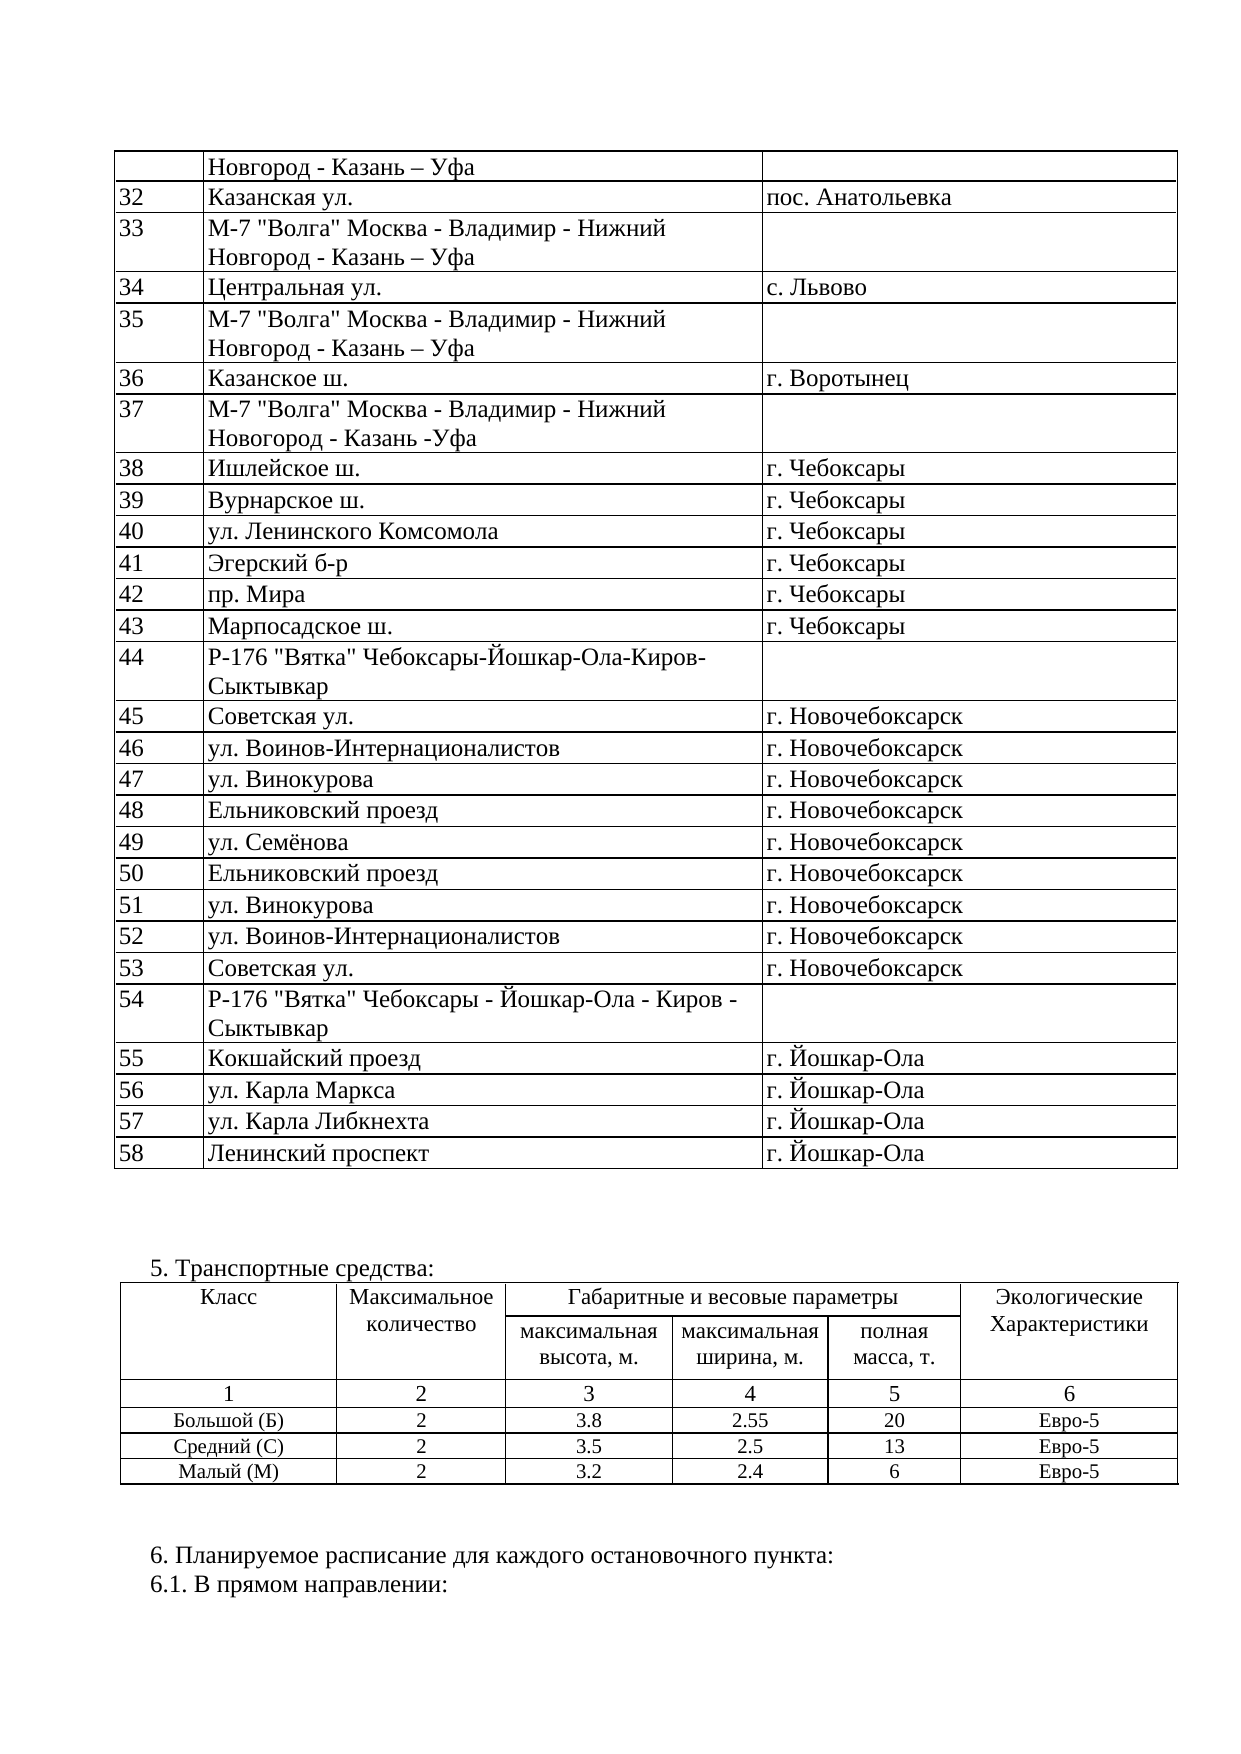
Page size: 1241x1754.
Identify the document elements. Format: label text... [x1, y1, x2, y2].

text 5. Транспортные средства: [150, 1253, 1090, 1282]
table_cell Р-176 "Вятка" Чебоксары-Йошкар-Ола-Киров-Сыктывкар [204, 642, 762, 700]
table_cell 2.4 [673, 1459, 827, 1483]
table_cell г. Воротынец [763, 361, 1177, 393]
table_cell 2 [337, 1434, 505, 1458]
table_cell Вурнарское ш. [204, 485, 762, 515]
table_cell 2.55 [673, 1408, 827, 1432]
table_cell 2 [337, 1380, 505, 1406]
table_cell 5 [829, 1380, 960, 1406]
table_cell 49 [115, 827, 203, 857]
table_cell Казанская ул. [204, 182, 762, 212]
table_cell полная масса, т. [829, 1317, 960, 1378]
table_cell Советская ул. [204, 953, 762, 983]
table_cell 47 [115, 764, 203, 794]
table_cell Евро-5 [961, 1408, 1177, 1432]
table_cell 34 [115, 272, 203, 302]
table_cell [763, 393, 1177, 452]
table_cell 43 [115, 610, 203, 641]
table_cell г. Чебоксары [763, 515, 1177, 546]
table_cell г. Новочебоксарск [763, 826, 1177, 857]
table_cell 6 [961, 1380, 1177, 1406]
table_cell 1 [121, 1380, 336, 1406]
table_header Экологические Характеристики [961, 1283, 1177, 1378]
table_cell Р-176 "Вятка" Чебоксары - Йошкар-Ола - Киров - Сыктывкар [204, 985, 762, 1042]
table_header Габаритные и весовые параметры [506, 1283, 960, 1315]
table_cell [204, 152, 762, 180]
table_cell г. Новочебоксарск [763, 794, 1177, 826]
table_cell Ельниковский проезд [204, 796, 762, 826]
table_cell с. Львово [763, 271, 1177, 302]
text 6. Планируемое расписание для каждого остановочного пункта: [150, 1540, 1090, 1569]
table_cell 31 [115, 152, 203, 180]
table_cell Евро-5 [961, 1434, 1177, 1458]
table_cell [763, 152, 1177, 180]
table_cell 52 [115, 921, 203, 951]
table_cell 44 [115, 642, 203, 700]
table_cell г. Чебоксары [763, 452, 1177, 483]
table_cell г. Йошкар-Ола [763, 1105, 1177, 1136]
table_cell Ельниковский проезд [204, 859, 762, 888]
table_cell Советская ул. [204, 701, 762, 731]
table_cell 46 [115, 732, 203, 763]
table_cell 54 [115, 984, 203, 1042]
table_cell г. Новочебоксарск [763, 857, 1177, 888]
table_cell г. Чебоксары [763, 546, 1177, 578]
table_cell ул. Ленинского Комсомола [204, 516, 762, 546]
table_cell Ленинский проспект [204, 1138, 762, 1168]
table_cell 33 [115, 213, 203, 271]
table_cell Ишлейское ш. [204, 453, 762, 483]
table_cell 57 [115, 1106, 203, 1136]
table_cell г. Новочебоксарск [763, 951, 1177, 983]
table_cell 51 [115, 890, 203, 920]
table_cell 56 [115, 1074, 203, 1105]
table_cell пр. Мира [204, 579, 762, 609]
table_cell 2 [337, 1459, 505, 1483]
table_cell Казанское ш. [204, 363, 762, 393]
table_cell 58 [115, 1137, 203, 1168]
table_cell Центральная ул. [204, 272, 762, 302]
table_cell г. Чебоксары [763, 483, 1177, 515]
table_cell 48 [115, 795, 203, 826]
table_cell 20 [829, 1408, 960, 1432]
table_cell максимальная высота, м. [506, 1317, 672, 1378]
table_cell 35 [115, 303, 203, 361]
table_cell Эгерский б-р [204, 548, 762, 578]
table_cell 37 [115, 394, 203, 452]
table_cell ул. Воинов-Интернационалистов [204, 733, 762, 763]
table_cell 3 [506, 1380, 672, 1406]
table_cell Большой (Б) [121, 1408, 336, 1432]
table_cell [763, 983, 1177, 1042]
table_cell г. Новочебоксарск [763, 700, 1177, 731]
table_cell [204, 213, 762, 271]
table_cell г. Йошкар-Ола [763, 1136, 1177, 1168]
table_cell 36 [115, 363, 203, 393]
table_cell г. Новочебоксарск [763, 763, 1177, 794]
table_cell 39 [115, 484, 203, 515]
table_cell [763, 212, 1177, 271]
table_cell 40 [115, 516, 203, 546]
table_cell М-7 "Волга" Москва - Владимир - Нижний Новгород - Казань – Уфа [204, 304, 762, 361]
table_header Максимальное количество [337, 1283, 505, 1378]
table_cell 2 [337, 1408, 505, 1432]
table_cell М-7 "Волга" Москва - Владимир - Нижний Новогород - Казань -Уфа [204, 395, 762, 452]
table_cell 3.2 [506, 1459, 672, 1483]
table_cell максимальная ширина, м. [673, 1317, 827, 1378]
table_cell 41 [115, 547, 203, 578]
table_cell г. Йошкар-Ола [763, 1042, 1177, 1073]
table_cell 13 [829, 1434, 960, 1458]
table_cell 32 [115, 181, 203, 212]
table_cell ул. Винокурова [204, 890, 762, 920]
table_cell г. Чебоксары [763, 578, 1177, 609]
table_cell Малый (М) [121, 1459, 336, 1483]
table_cell г. Чебоксары [763, 609, 1177, 641]
table_cell [763, 641, 1177, 700]
table_cell ул. Карла Либкнехта [204, 1106, 762, 1136]
table_cell [763, 302, 1177, 361]
table_cell ул. Винокурова [204, 764, 762, 794]
table_cell г. Новочебоксарск [763, 731, 1177, 763]
table_cell 3.8 [506, 1408, 672, 1432]
table_cell г. Йошкар-Ола [763, 1073, 1177, 1105]
table_cell г. Новочебоксарск [763, 889, 1177, 920]
table_cell ул. Семёнова [204, 827, 762, 857]
table_cell 2.5 [673, 1434, 827, 1458]
table_cell Кокшайский проезд [204, 1043, 762, 1073]
table_cell 4 [673, 1380, 827, 1406]
table_cell 42 [115, 579, 203, 609]
table_cell Марпосадское ш. [204, 611, 762, 641]
table_cell Евро-5 [961, 1459, 1177, 1483]
text 6.1. В прямом направлении: [150, 1569, 1090, 1597]
table_cell 3.5 [506, 1434, 672, 1458]
table_cell 55 [115, 1043, 203, 1073]
table_cell ул. Воинов-Интернационалистов [204, 922, 762, 951]
table_cell г. Новочебоксарск [763, 920, 1177, 951]
table_cell 50 [115, 858, 203, 888]
table_cell 38 [115, 453, 203, 483]
table_header Класс [121, 1283, 336, 1378]
table_cell 6 [829, 1459, 960, 1483]
table_cell ул. Карла Маркса [204, 1075, 762, 1105]
table_cell пос. Анатольевка [763, 180, 1177, 212]
table_cell 53 [115, 953, 203, 983]
table_cell Средний (С) [121, 1434, 336, 1458]
table_cell 45 [115, 701, 203, 731]
